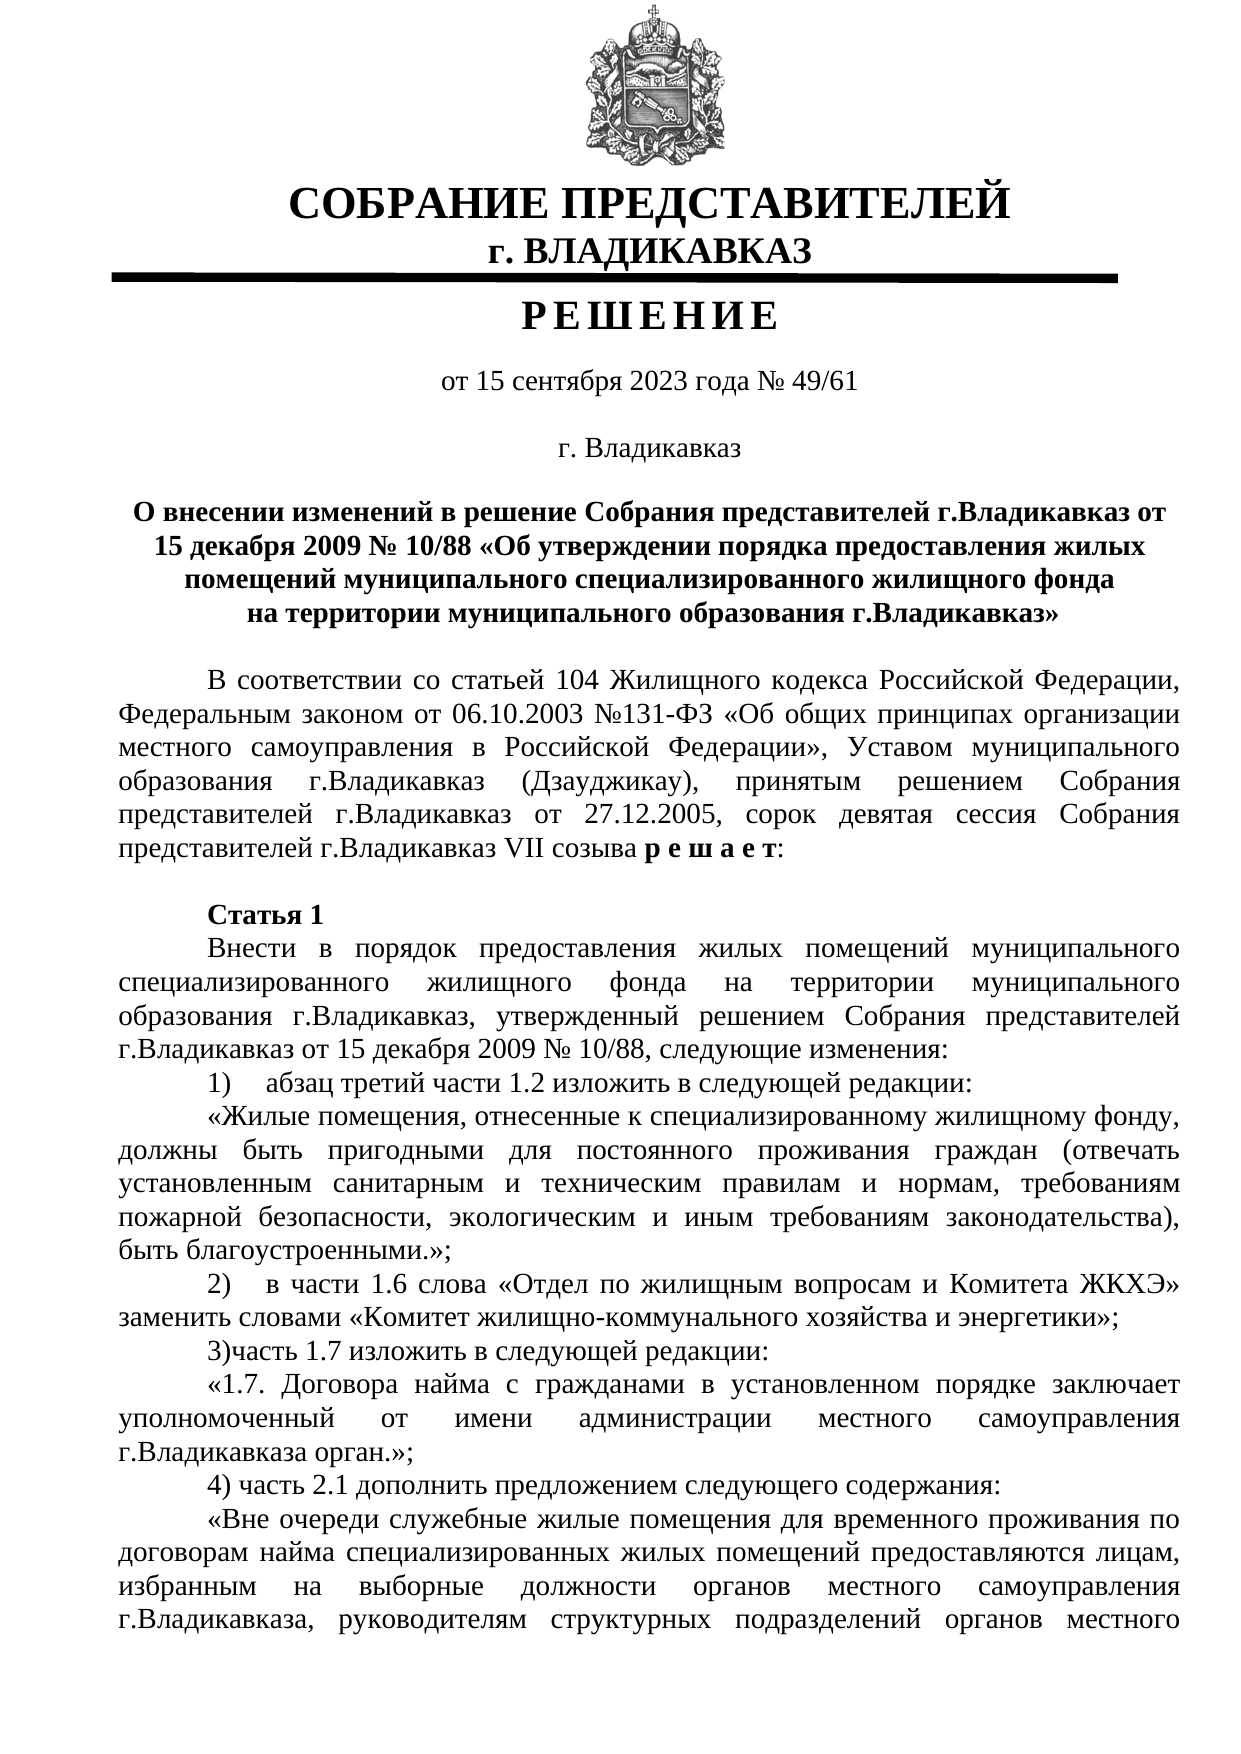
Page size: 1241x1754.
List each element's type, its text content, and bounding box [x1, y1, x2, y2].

text В соответствии со статьей 104 Жилищного кодекса Российской Федерации, Федеральным законом от 06.10.2003 №131-ФЗ «Об общих принципах организации местного самоуправления в Российской Федерации», Уставом муниципального образования г.Владикавказ (Дзауджикау), принятым решением Собрания представителей г.Владикавказ от 27.12.2005, сорок девятая сессия Собрания представителей г.Владикавказ VII созыва р е ш а е т: [118, 662, 1181, 863]
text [118, 1501, 1181, 1635]
subtitle г. ВЛАДИКАВКАЗ [118, 228, 1181, 272]
subtitle СОБРАНИЕ ПРЕДСТАВИТЕЛЕЙ [118, 176, 1181, 228]
text 3)часть 1.7 изложить в следующей редакции: [118, 1333, 1181, 1367]
text «Жилые помещения, отнесенные к специализированному жилищному фонду, должны быть пригодными для постоянного проживания граждан (отвечать установленным санитарным и техническим правилам и нормам, требованиям пожарной безопасности, экологическим и иным требованиям законодательства), быть благоустроенными.»; [118, 1098, 1181, 1266]
text О внесении изменений в решение Собрания представителей г.Владикавказ от 15 декабря 2009 № 10/88 «Об утверждении порядка предоставления жилых помещений муниципального специализированного жилищного фонда [118, 494, 1181, 595]
text Внести в порядок предоставления жилых помещений муниципального специализированного жилищного фонда на территории муниципального образования г.Владикавказ, утвержденный решением Собрания представителей г.Владикавказ от 15 декабря 2009 № 10/88, следующие изменения: [118, 931, 1181, 1065]
text «1.7. Договора найма с гражданами в установленном порядке заключает уполномоченный от имени администрации местного самоуправления г.Владикавказа орган.»; [118, 1367, 1181, 1467]
text от 15 сентября 2023 года № 49/61 [118, 363, 1181, 396]
text Статья 1 [118, 897, 1181, 931]
list в части 1.6 слова «Отдел по жилищным вопросам и Комитета ЖКХЭ» заменить словами «Комитет жилищно-коммунального хозяйства и энергетики»; [118, 1266, 1181, 1333]
text на территории муниципального образования г.Владикавказ» [118, 595, 1181, 629]
text 4) часть 2.1 дополнить предложением следующего содержания: [118, 1467, 1181, 1501]
title РЕШЕНИЕ [118, 291, 1181, 339]
text г. Владикавказ [118, 430, 1181, 463]
list абзац третий части 1.2 изложить в следующей редакции: [118, 1065, 1181, 1098]
